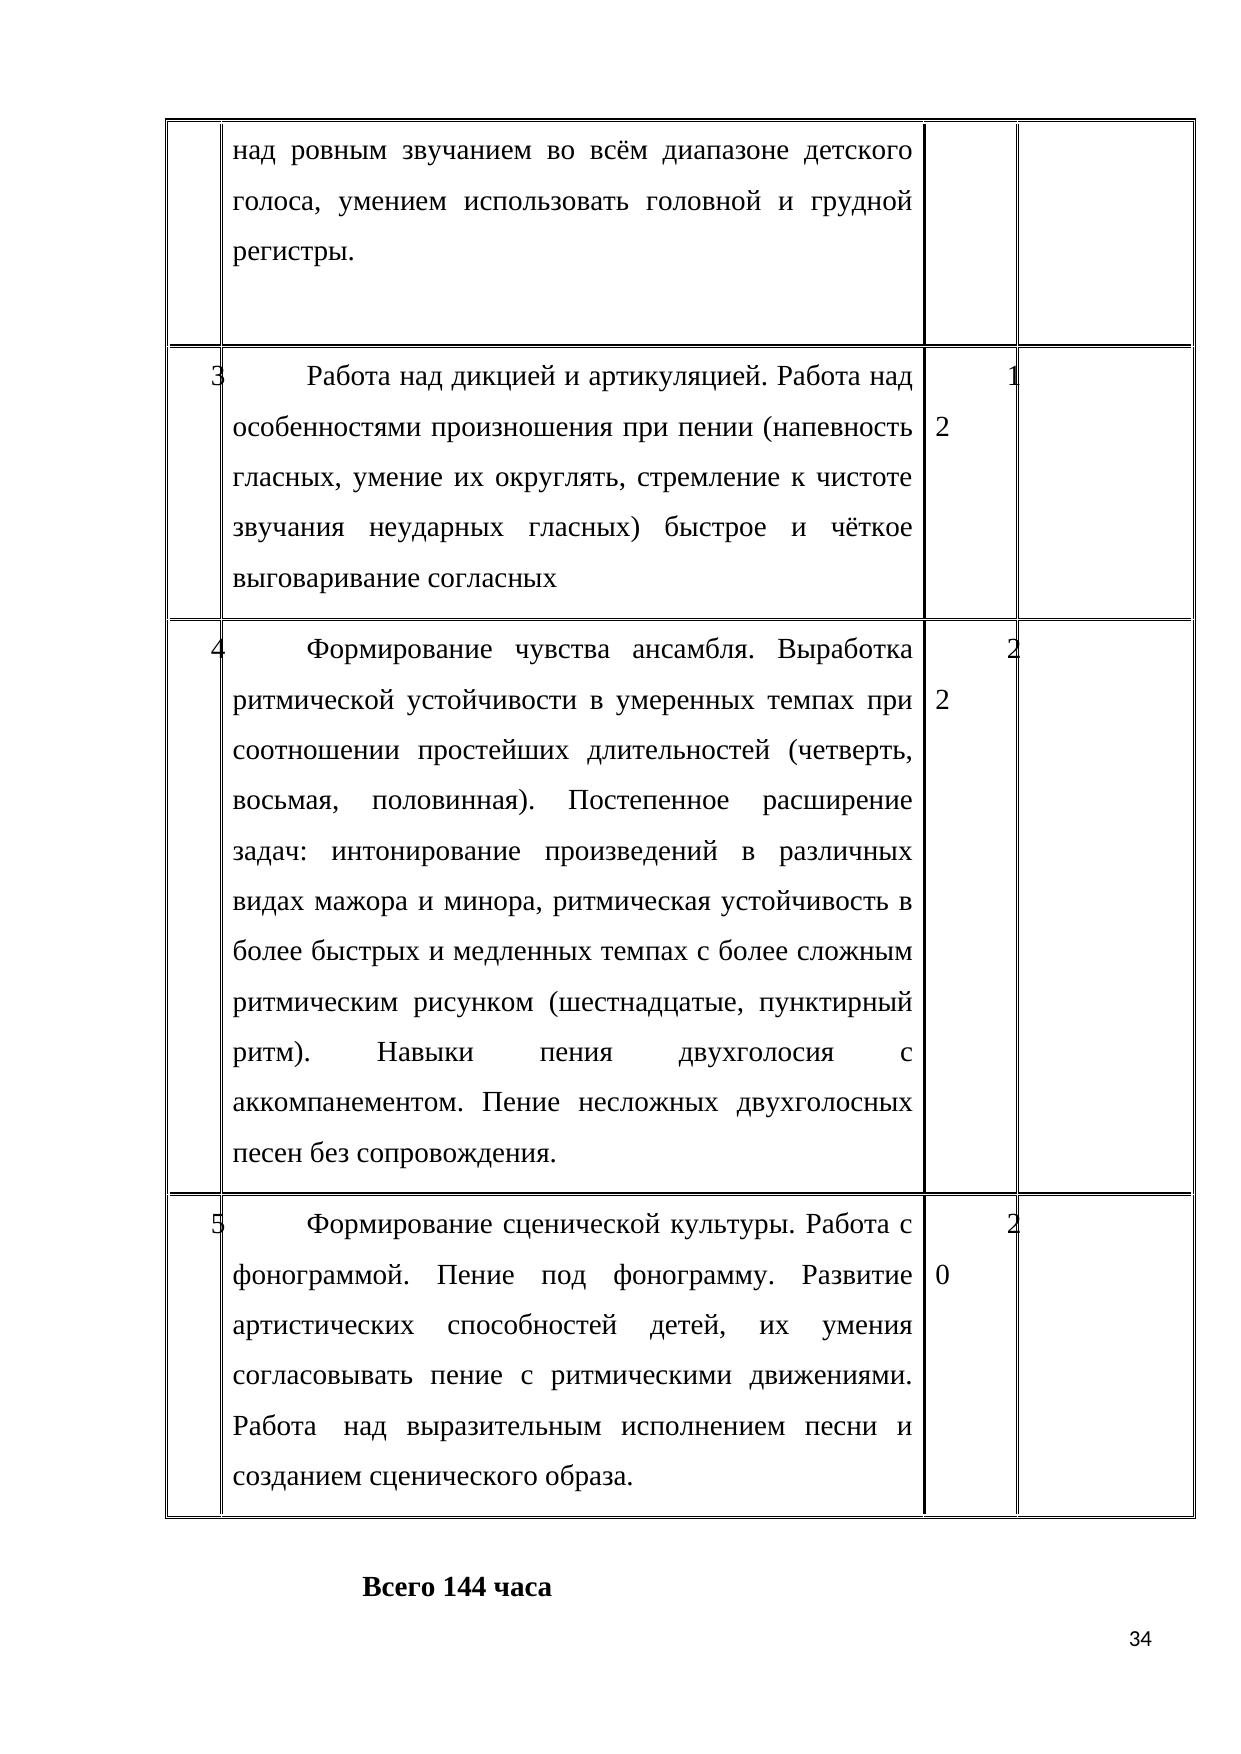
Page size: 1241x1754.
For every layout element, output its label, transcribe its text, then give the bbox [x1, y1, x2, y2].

text Всего 144 часа [288, 1569, 1081, 1603]
table_cell 20 [924, 1196, 1018, 1516]
table_cell [1018, 122, 1193, 344]
table_cell Формирование чувства ансамбля. Выработка ритмической устойчивости в умеренных темпах при соотношении простейших длительностей (четверть, восьмая, половинная). Постепенное расширение задач: интонирование произведений в различных видах мажора и минора, ритмическая устойчивость в более быстрых и медленных темпах с более сложным ритмическим рисунком (шестнадцатые, пунктирный ритм). Навыки пения двухголосия с аккомпанементом. Пение несложных двухголосных песен без сопровождения. [223, 621, 923, 1192]
table_cell 4 [168, 618, 220, 1192]
table_cell Формирование сценической культуры. Работа с фонограммой. Пение под фонограмму. Развитие артистических способностей детей, их умения согласовывать пение с ритмическими движениями. Работа над выразительным исполнением песни и созданием сценического образа. [222, 1196, 924, 1516]
table_cell 16 [924, 122, 1018, 344]
table_cell 2 [168, 122, 222, 344]
table_cell [1018, 1192, 1193, 1516]
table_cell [222, 120, 924, 344]
table_cell [1019, 344, 1193, 617]
table_cell [1019, 618, 1193, 1192]
table_cell 12 [926, 348, 1016, 617]
table_cell 5 [168, 1192, 222, 1516]
table_cell 3 [168, 344, 220, 617]
table_cell 22 [926, 621, 1016, 1192]
table_cell Работа над дикцией и артикуляцией. Работа над особенностями произношения при пении (напевность гласных, умение их округлять, стремление к чистоте звучания неударных гласных) быстрое и чёткое выговаривание согласных [223, 348, 923, 617]
